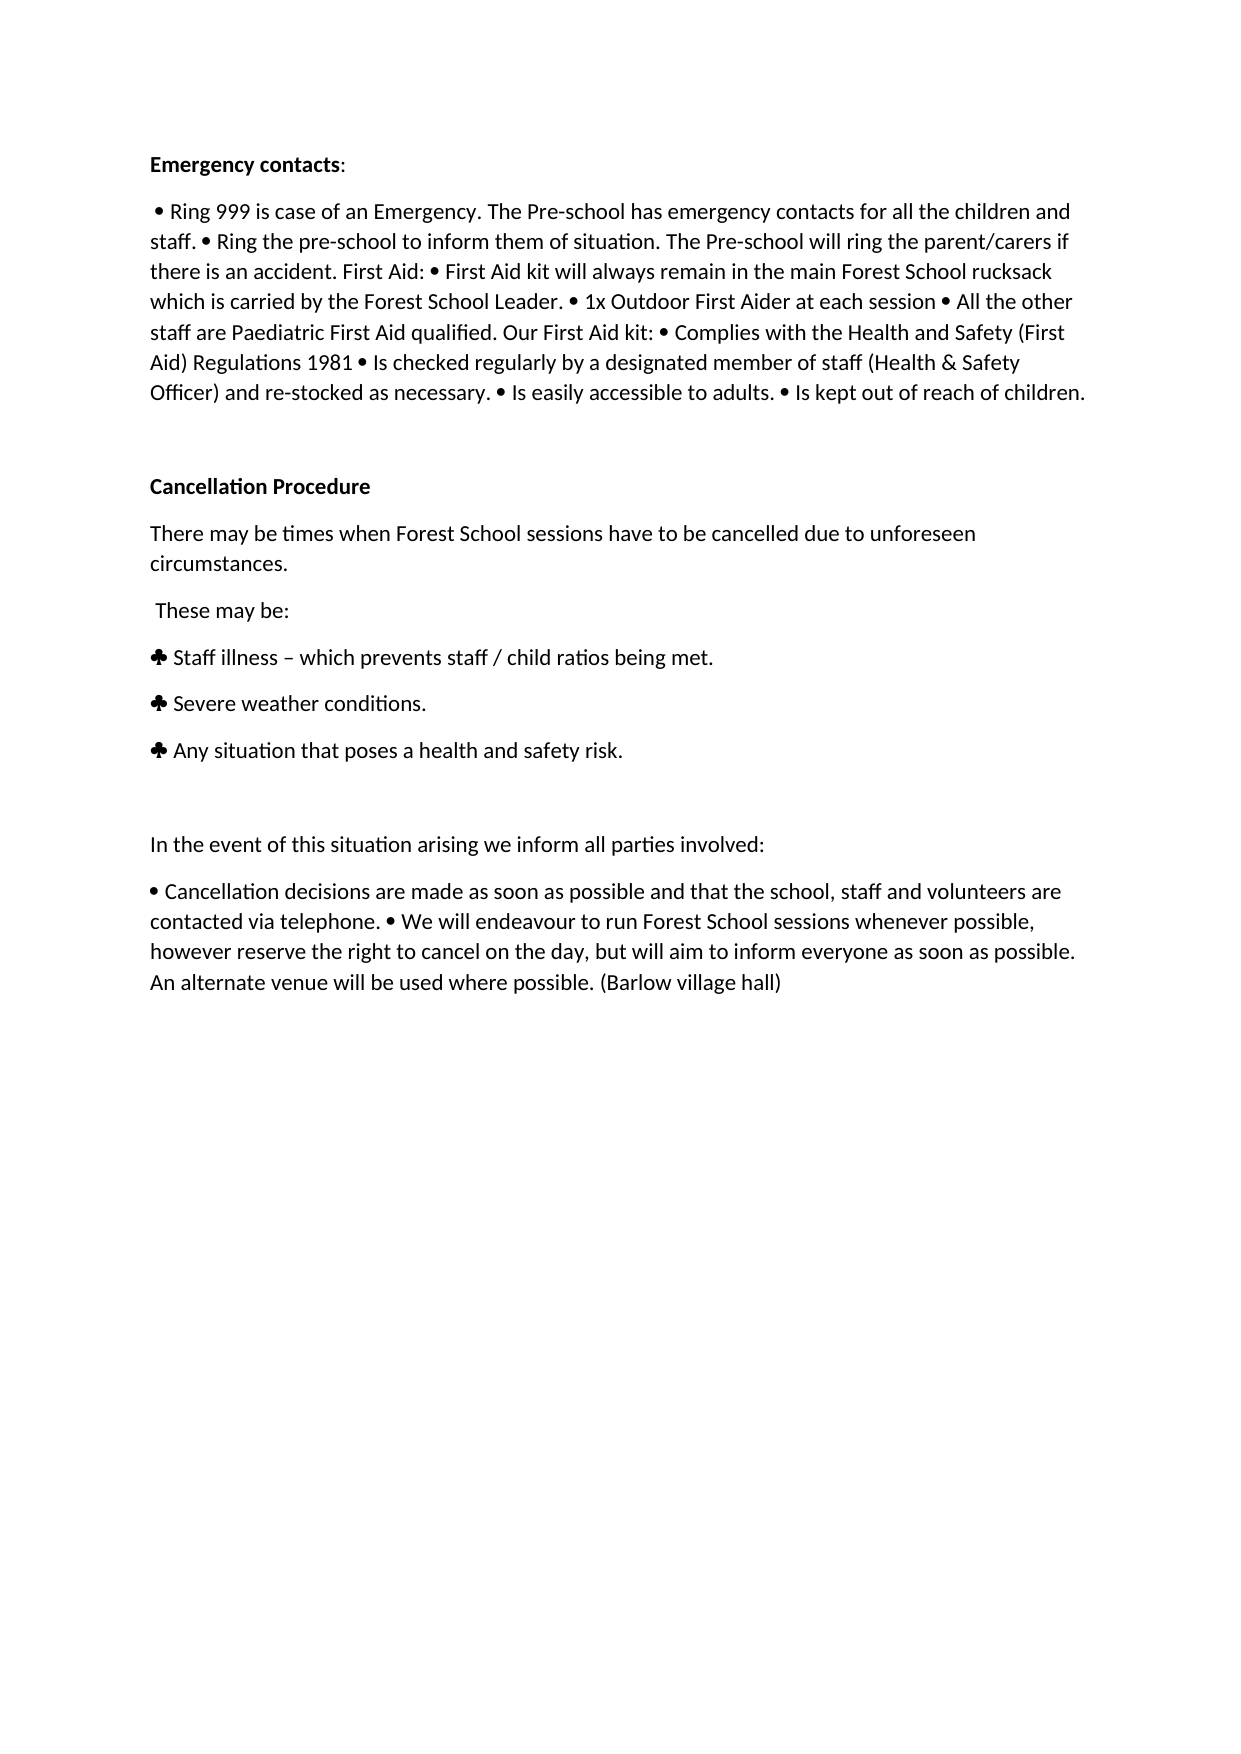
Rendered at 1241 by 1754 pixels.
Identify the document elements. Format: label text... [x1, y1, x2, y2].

text Severe weather conditions. [150, 689, 1090, 718]
text There may be times when Forest School sessions have to be cancelled due to unforeseen circumstances. [150, 519, 1090, 577]
text These may be: [150, 596, 1090, 624]
text Staff illness – which prevents staff / child ratios being met. [150, 643, 1090, 671]
text In the event of this situation arising we inform all parties involved: [150, 830, 1090, 858]
text Emergency contacts: [150, 150, 1090, 178]
text Ring 999 is case of an Emergency. The Pre-school has emergency contacts for all the children and staff. Ring the pre-school to inform them of situation. The Pre-school will ring the parent/carers if there is an accident. First Aid: First Aid kit will always remain in the main Forest School rucksack which is carried by the Forest School Leader. 1x Outdoor First Aider at each session All the other staff are Paediatric First Aid qualified. Our First Aid kit: Complies with the Health and Safety (First Aid) Regulations 1981 Is checked regularly by a designated member of staff (Health & Safety Officer) and re-stocked as necessary. Is easily accessible to adults. Is kept out of reach of children. [150, 197, 1090, 406]
text Any situation that poses a health and safety risk. [150, 736, 1090, 764]
text Cancellation decisions are made as soon as possible and that the school, staff and volunteers are contacted via telephone. We will endeavour to run Forest School sessions whenever possible, however reserve the right to cancel on the day, but will aim to inform everyone as soon as possible. An alternate venue will be used where possible. (Barlow village hall) [150, 877, 1090, 996]
text Cancellation Procedure [150, 472, 1090, 500]
